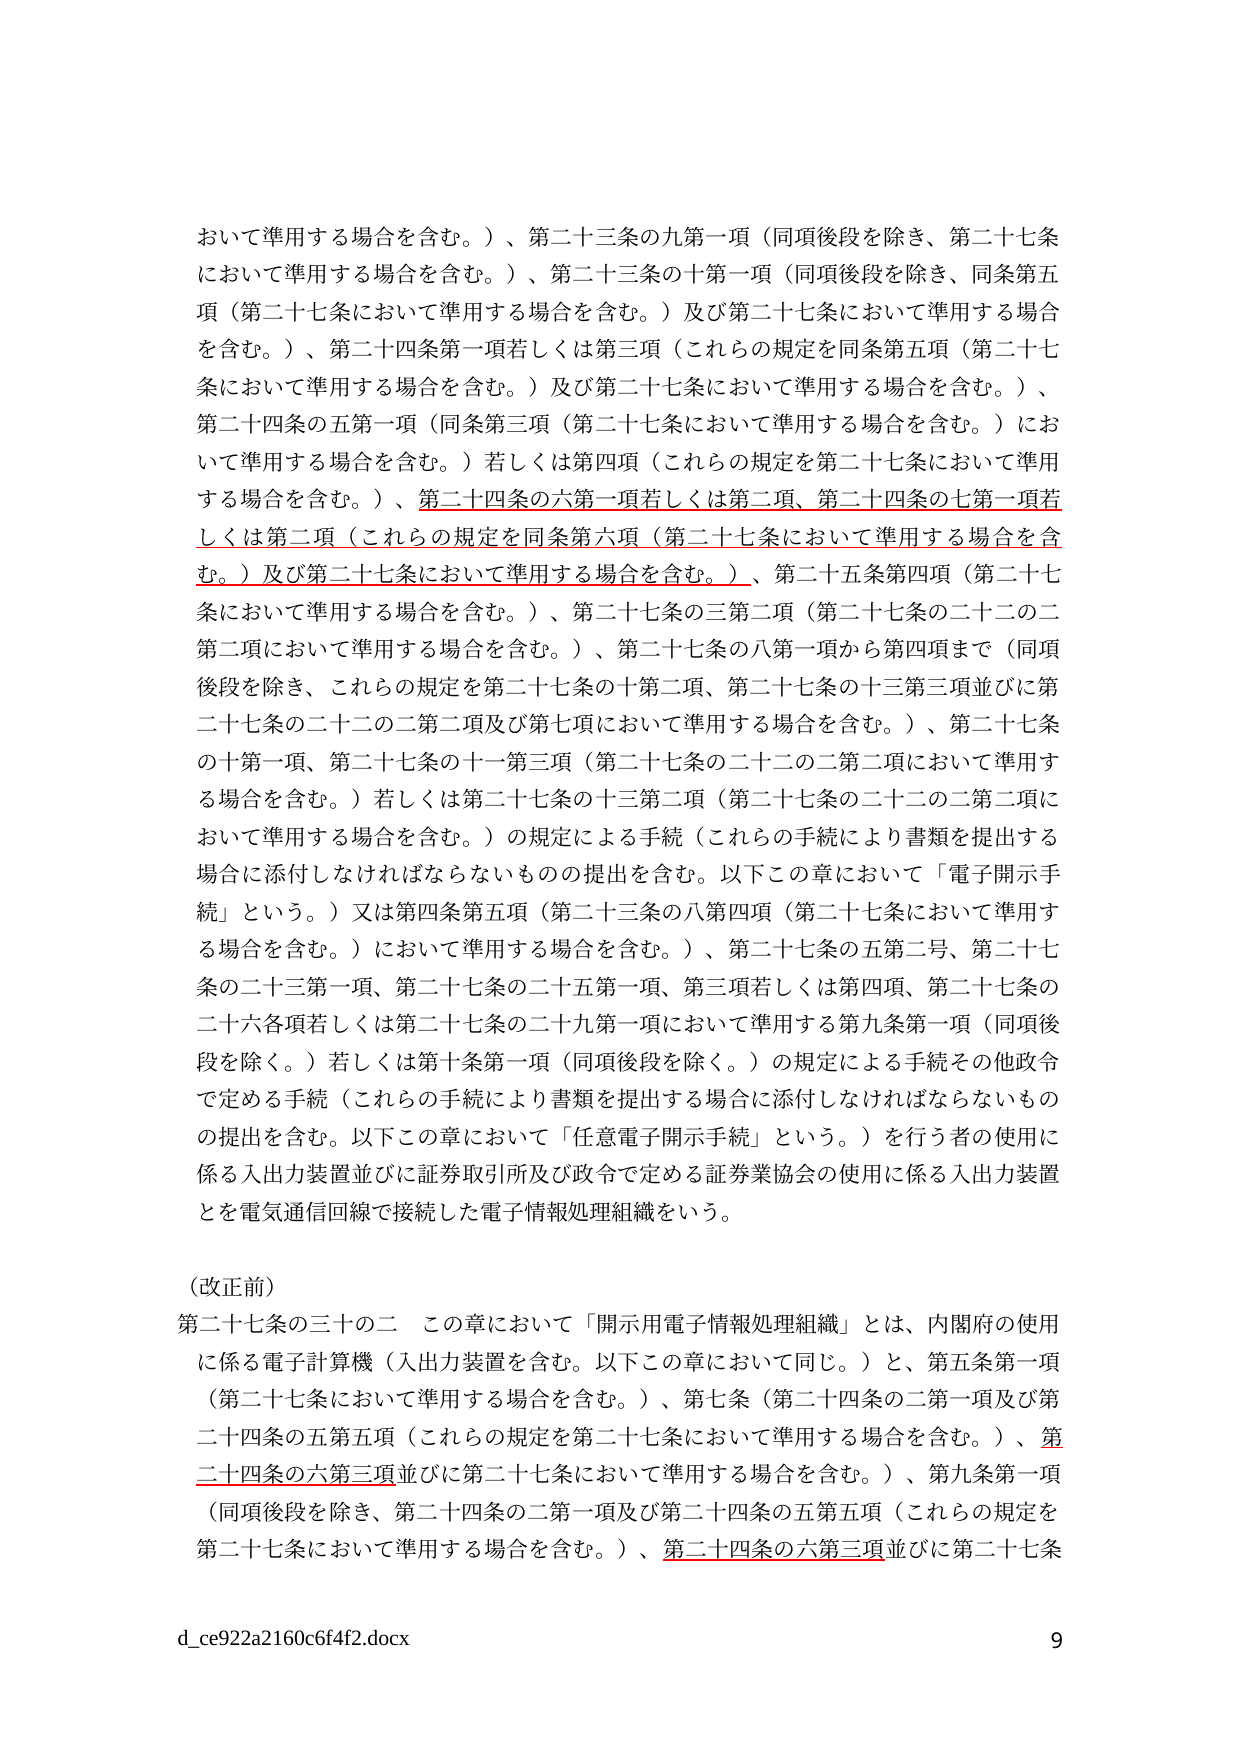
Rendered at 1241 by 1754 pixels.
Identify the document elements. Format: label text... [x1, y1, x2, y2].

text （改正前） [177, 1267, 1063, 1304]
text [177, 1304, 1063, 1567]
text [177, 217, 1063, 1229]
